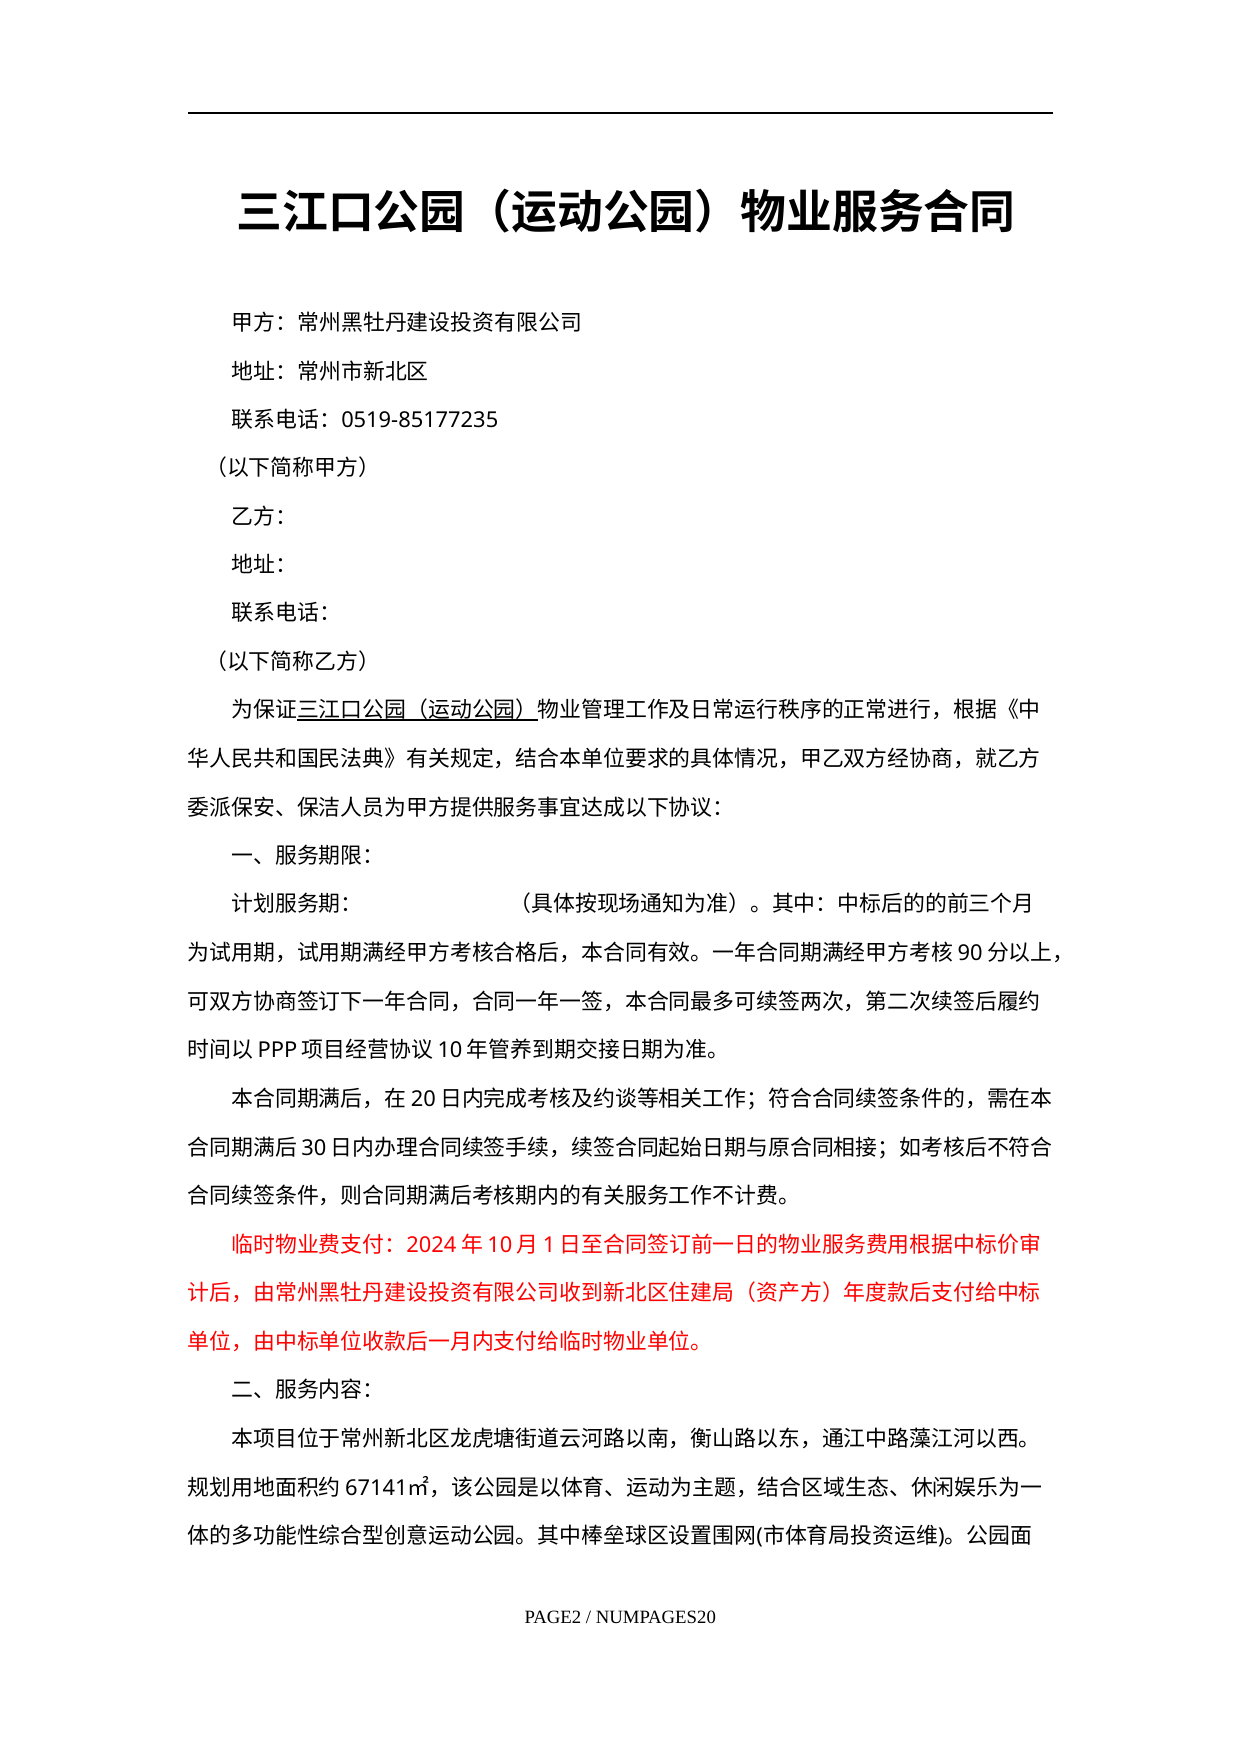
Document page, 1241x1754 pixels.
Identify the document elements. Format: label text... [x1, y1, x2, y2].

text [187, 1420, 1053, 1550]
text 三江口公园（运动公园）物业服务合同 [187, 160, 1053, 258]
text 地址： [231, 547, 1053, 579]
text 联系电话： [231, 595, 1053, 627]
text 计划服务期： （具体按现场通知为准）。其中：中标后的的前三个月为试用期，试用期满经甲方考核合格后，本合同有效。一年合同期满经甲方考核90分以上，可双方协商签订下一年合同，合同一年一签，本合同最多可续签两次，第二次续签后履约时间以PPP项目经营协议10年管养到期交接日期为准。 [187, 886, 1053, 1064]
text 临时物业费支付：2024年10月1日至合同签订前一日的物业服务费用根据中标价审计后，由常州黑牡丹建设投资有限公司收到新北区住建局（资产方）年度款后支付给中标单位，由中标单位收款后一月内支付给临时物业单位。 [187, 1226, 1053, 1356]
text （以下简称甲方） [187, 450, 1053, 482]
text 为保证三江口公园（运动公园）物业管理工作及日常运行秩序的正常进行，根据《中华人民共和国民法典》有关规定，结合本单位要求的具体情况，甲乙双方经协商，就乙方委派保安、保洁人员为甲方提供服务事宜达成以下协议： [187, 692, 1053, 822]
text （以下简称乙方） [187, 643, 1053, 676]
text 乙方： [231, 498, 1053, 531]
text 一、服务期限： [187, 837, 1053, 870]
text 联系电话：0519-85177235 [231, 402, 1053, 434]
text 地址：常州市新北区 [231, 353, 1053, 386]
text 本合同期满后，在20日内完成考核及约谈等相关工作；符合合同续签条件的，需在本合同期满后30日内办理合同续签手续，续签合同起始日期与原合同相接；如考核后不符合合同续签条件，则合同期满后考核期内的有关服务工作不计费。 [187, 1080, 1053, 1210]
text 甲方：常州黑牡丹建设投资有限公司 [231, 305, 1053, 337]
text 二、服务内容： [187, 1372, 1053, 1404]
